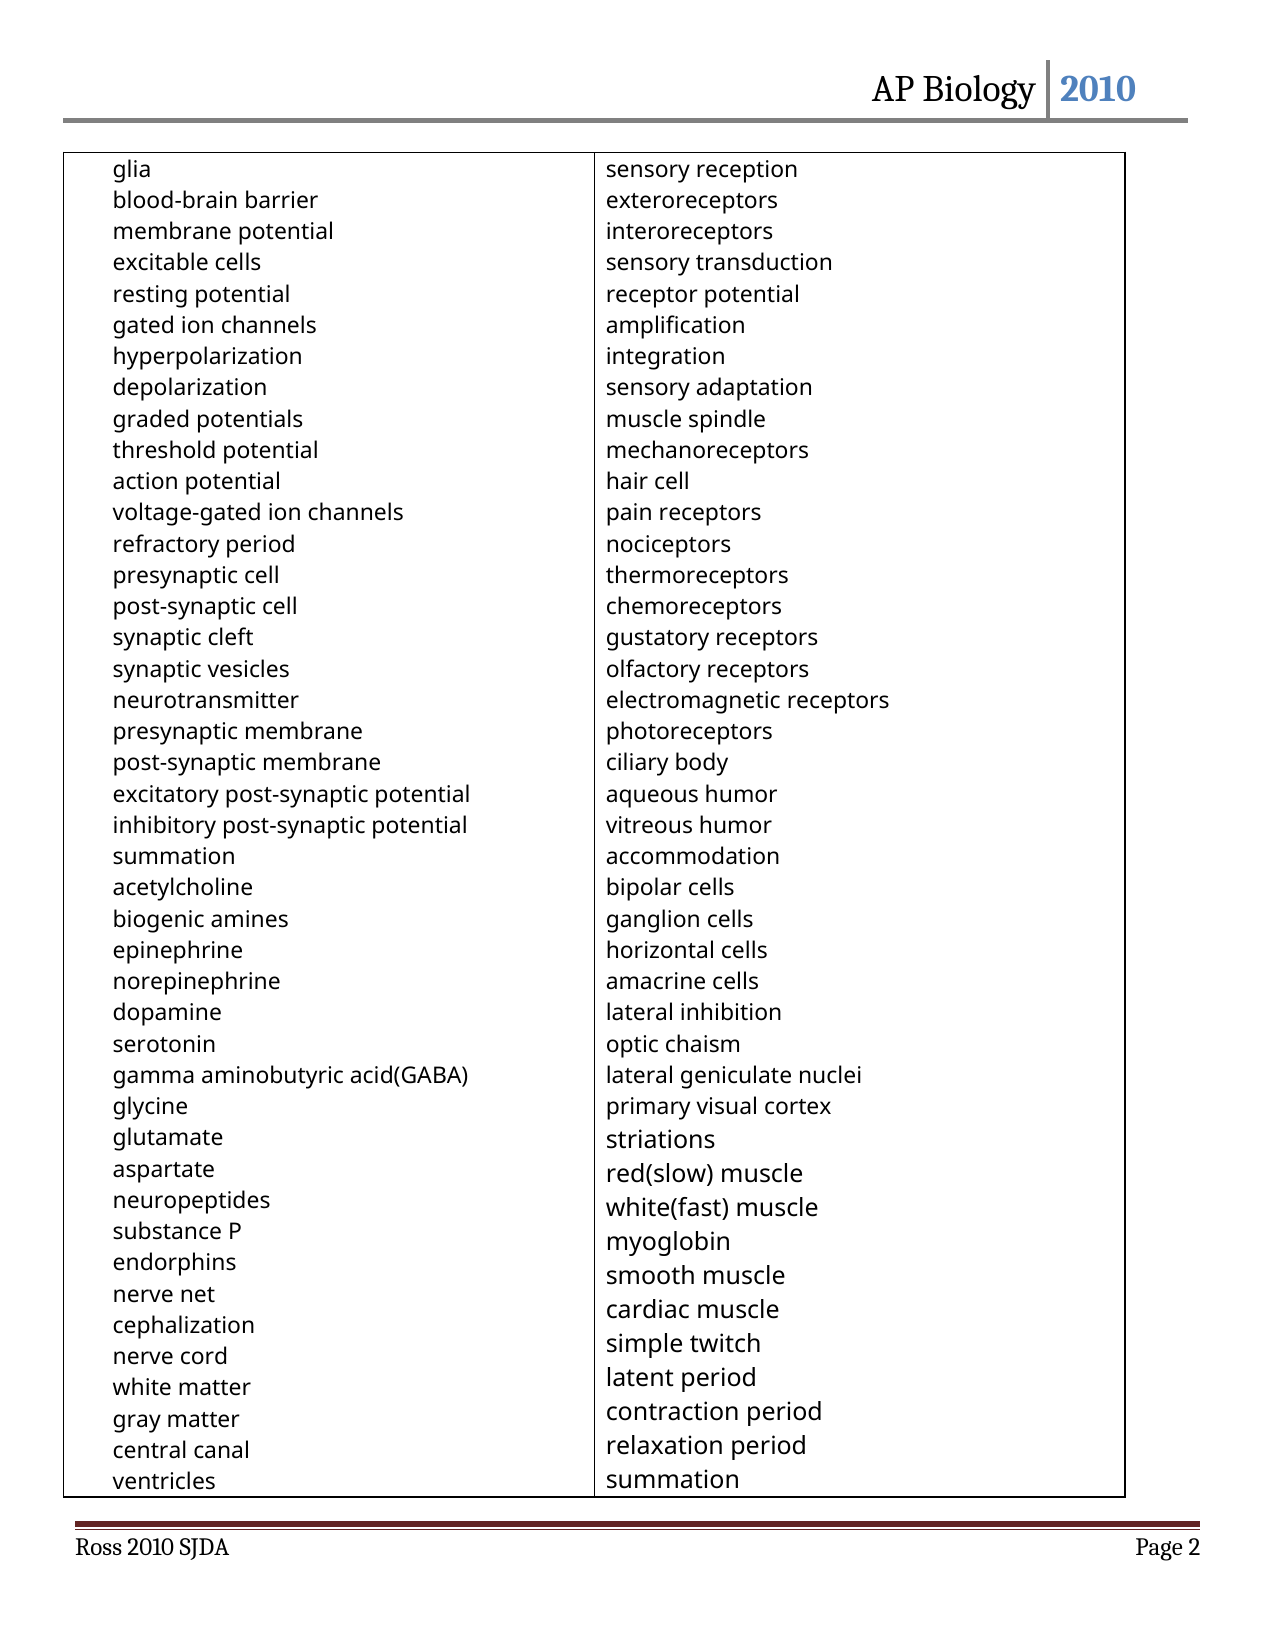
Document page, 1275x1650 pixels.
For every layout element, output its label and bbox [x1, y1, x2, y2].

table_cell [595, 153, 1124, 1496]
table_cell [64, 153, 594, 1496]
